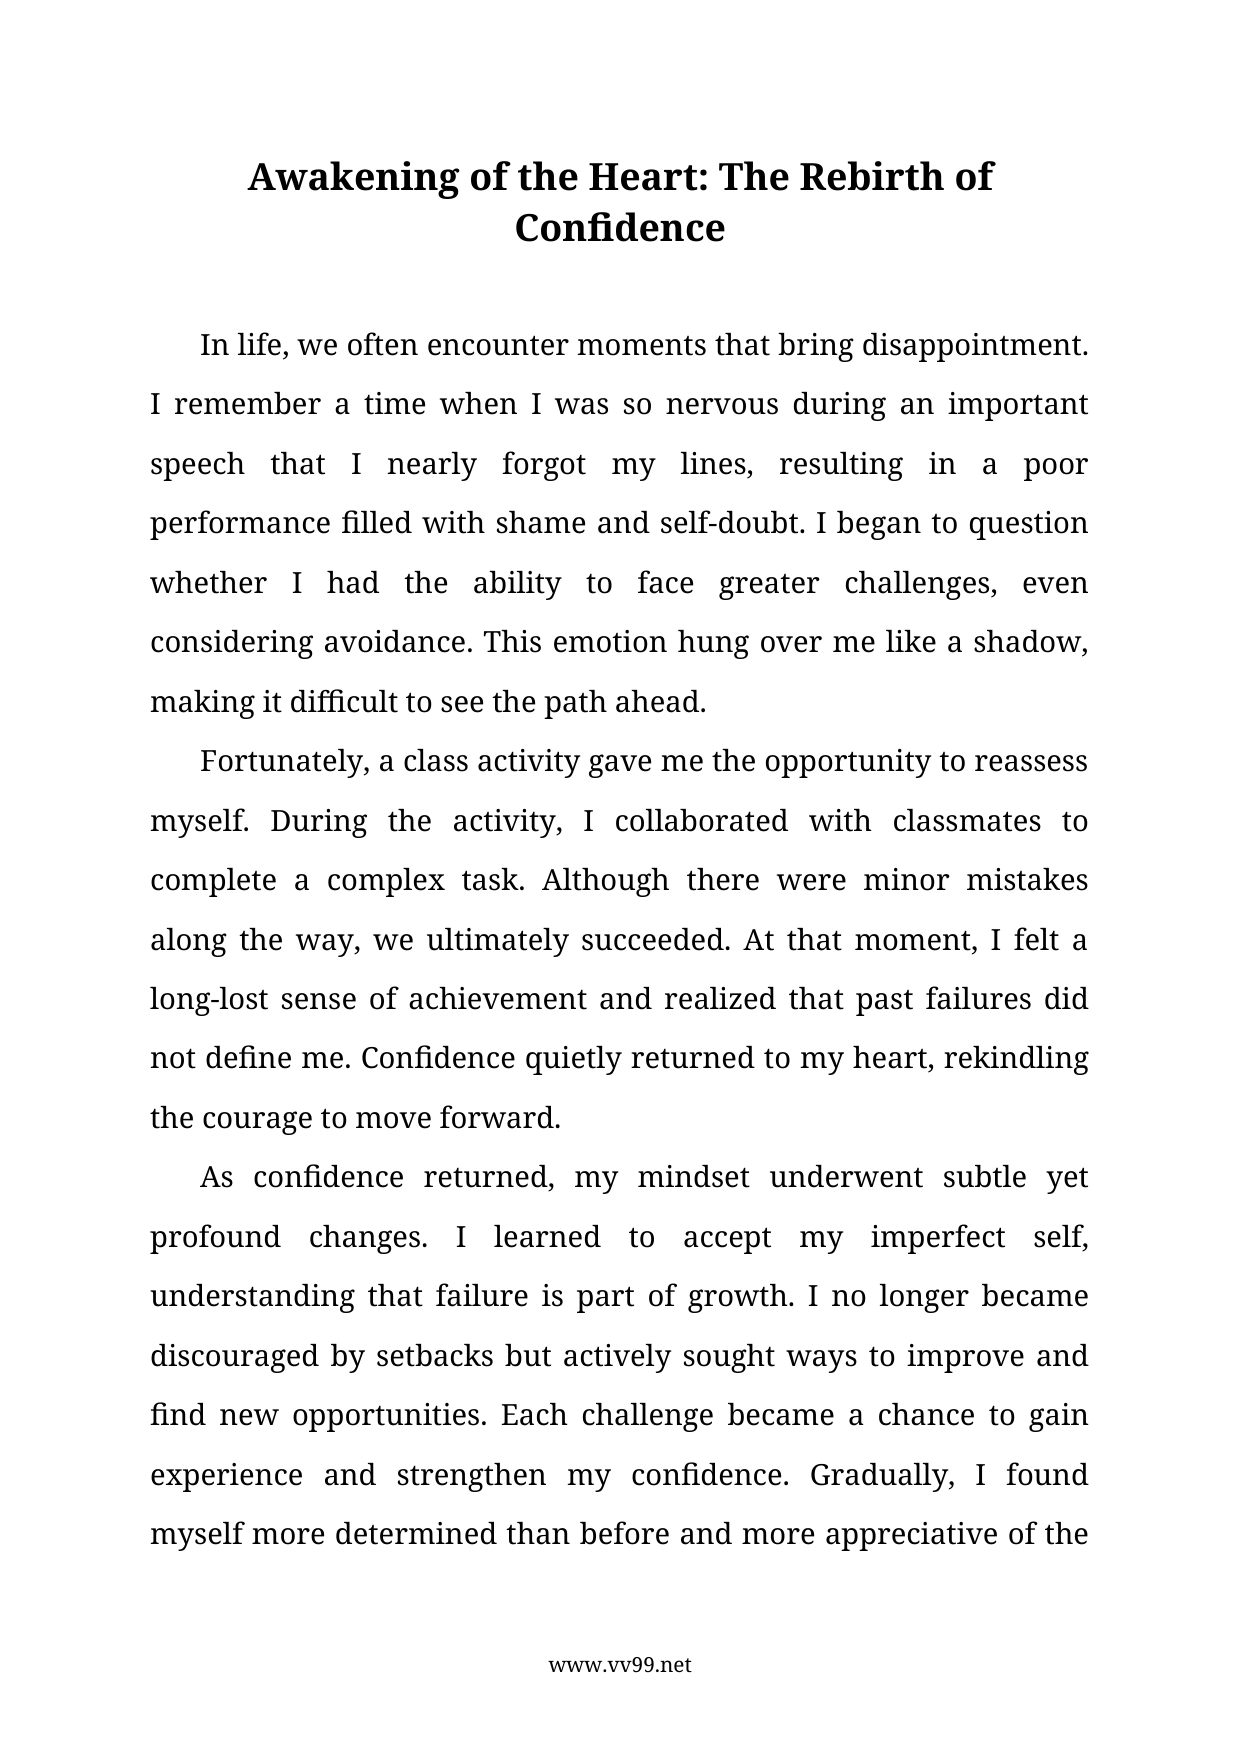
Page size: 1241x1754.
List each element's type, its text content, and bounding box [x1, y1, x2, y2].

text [150, 1157, 1090, 1553]
text In life, we often encounter moments that bring disappointment. I remember a time when I was so nervous during an important speech that I nearly forgot my lines, resulting in a poor performance filled with shame and self-doubt. I began to question whether I had the ability to face greater challenges, even considering avoidance. This emotion hung over me like a shadow, making it difficult to see the path ahead. [150, 324, 1090, 721]
text Fortunately, a class activity gave me the opportunity to reassess myself. During the activity, I collaborated with classmates to complete a complex task. Although there were minor mistakes along the way, we ultimately succeeded. At that moment, I felt a long-lost sense of achievement and realized that past failures did not define me. Confidence quietly returned to my heart, rekindling the courage to move forward. [150, 740, 1090, 1137]
subtitle Awakening of the Heart: The Rebirth of Confidence [150, 150, 1090, 252]
